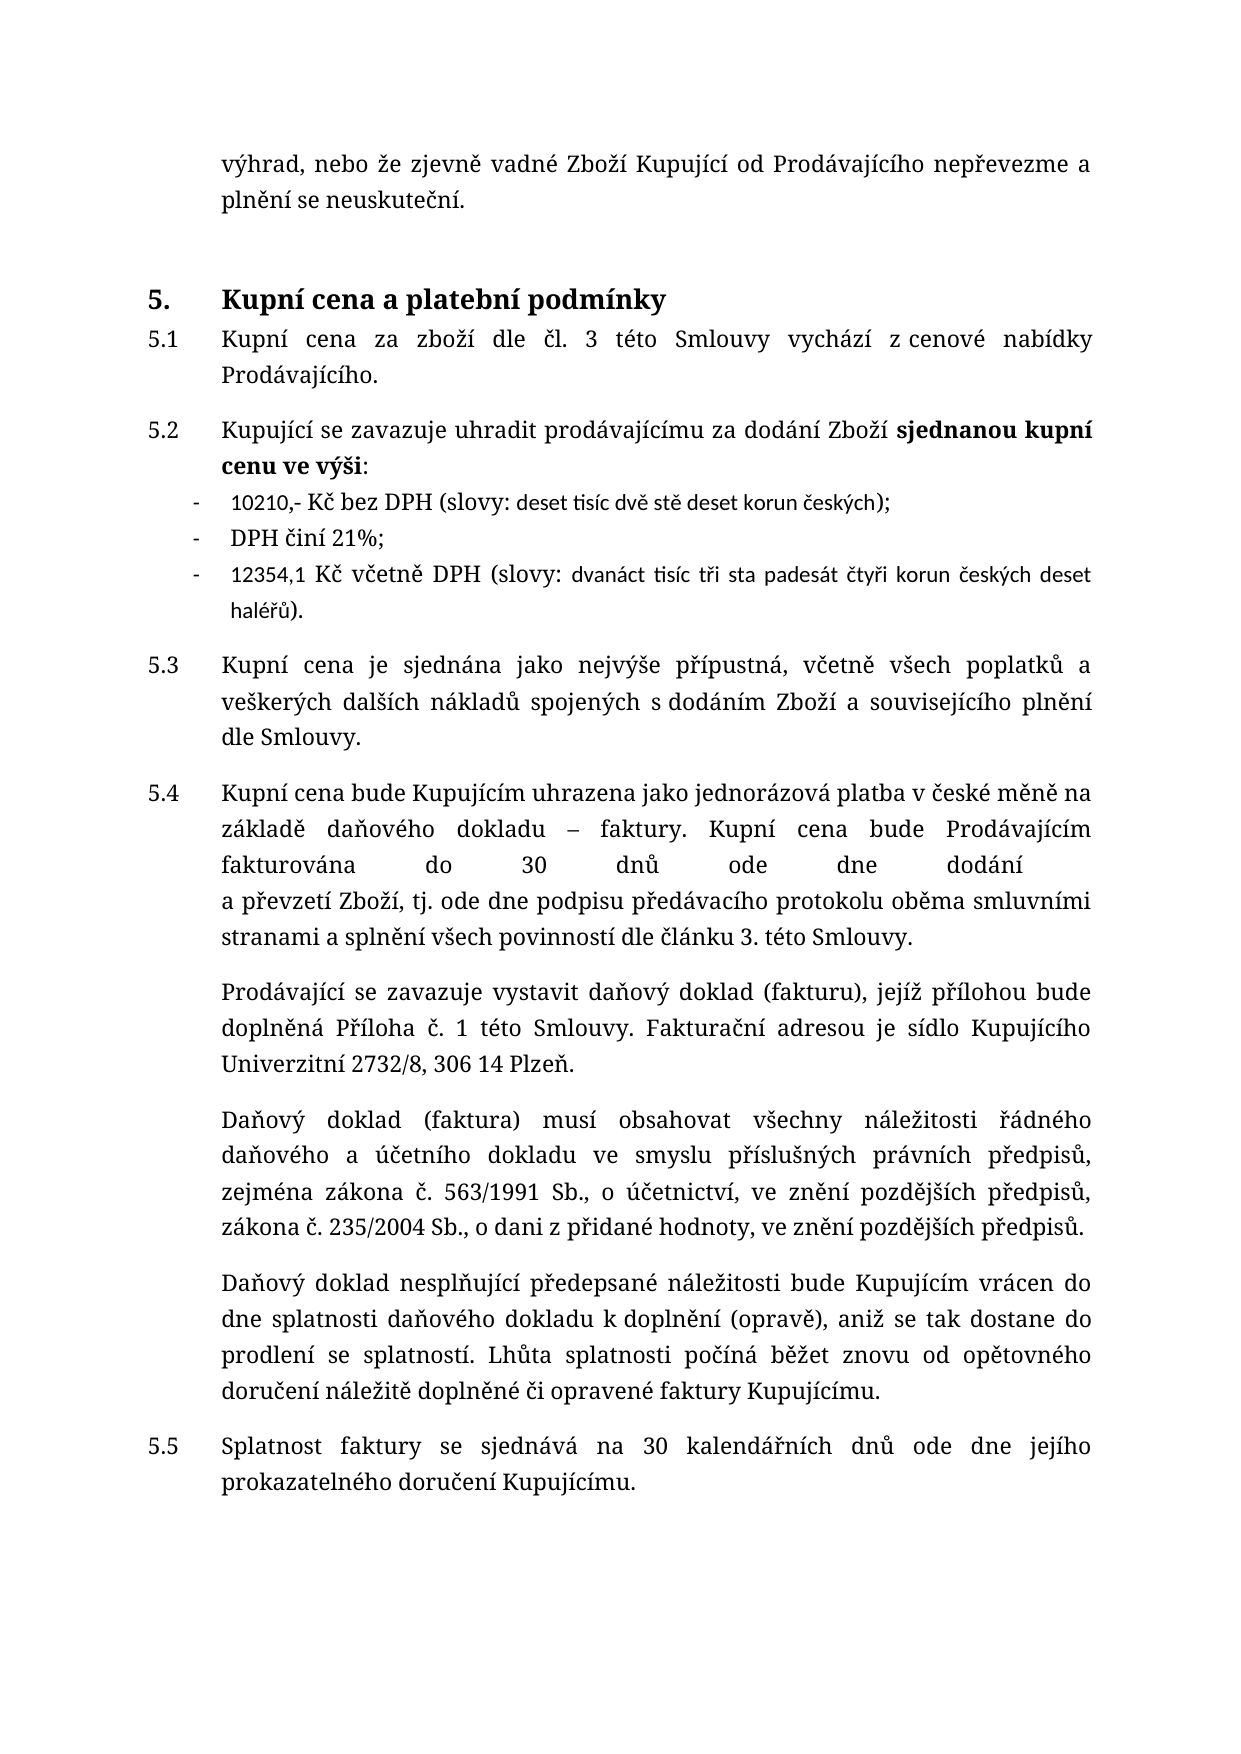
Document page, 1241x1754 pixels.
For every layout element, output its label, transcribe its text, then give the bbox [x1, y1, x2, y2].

text Daňový doklad nesplňující předepsané náležitosti bude Kupujícím vrácen do dne splatnosti daňového dokladu k doplnění (opravě), aniž se tak dostane do prodlení se splatností. Lhůta splatnosti počíná běžet znovu od opětovného doručení náležitě doplněné či opravené faktury Kupujícímu. [221, 1267, 1093, 1406]
text 5.4 Kupní cena bude Kupujícím uhrazena jako jednorázová platba v české měně na základě daňového dokladu – faktury. Kupní cena bude Prodávajícím fakturována do 30 dnů ode dne dodání a převzetí Zboží, tj. ode dne podpisu předávacího protokolu oběma smluvními stranami a splnění všech povinností dle článku 3. této Smlouvy. [148, 777, 1093, 952]
text Daňový doklad (faktura) musí obsahovat všechny náležitosti řádného daňového a účetního dokladu ve smyslu příslušných právních předpisů, zejména zákona č. 563/1991 Sb., o účetnictví, ve znění pozdějších předpisů, zákona č. 235/2004 Sb., o dani z přidané hodnoty, ve znění pozdějších předpisů. [221, 1103, 1093, 1243]
list DPH činí 21%; [193, 522, 1093, 553]
text 5.3 Kupní cena je sjednána jako nejvýše přípustná, včetně všech poplatků a veškerých dalších nákladů spojených s dodáním Zboží a souvisejícího plnění dle Smlouvy. [148, 649, 1093, 753]
text 5.1 Kupní cena za zboží dle čl. 3 této Smlouvy vychází z cenové nabídky Prodávajícího. [148, 323, 1093, 390]
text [148, 148, 1093, 215]
text Prodávající se zavazuje vystavit daňový doklad (fakturu), jejíž přílohou bude doplněná Příloha č. 1 této Smlouvy. Fakturační adresou je sídlo Kupujícího Univerzitní 2732/8, 306 14 Plzeň. [221, 976, 1093, 1079]
list 10210,- Kč bez DPH (slovy: deset tisíc dvě stě deset korun českých); [193, 486, 1093, 517]
text 5.2 Kupující se zavazuje uhradit prodávajícímu za dodání Zboží sjednanou kupní cenu ve výši: [148, 414, 1093, 481]
text 5.5 Splatnost faktury se sjednává na 30 kalendářních dnů ode dne jejího prokazatelného doručení Kupujícímu. [148, 1430, 1093, 1497]
text 5. Kupní cena a platební podmínky [148, 280, 1093, 317]
list 12354,1 Kč včetně DPH (slovy: dvanáct tisíc tři sta padesát čtyři korun českých deset haléřů). [193, 558, 1093, 625]
